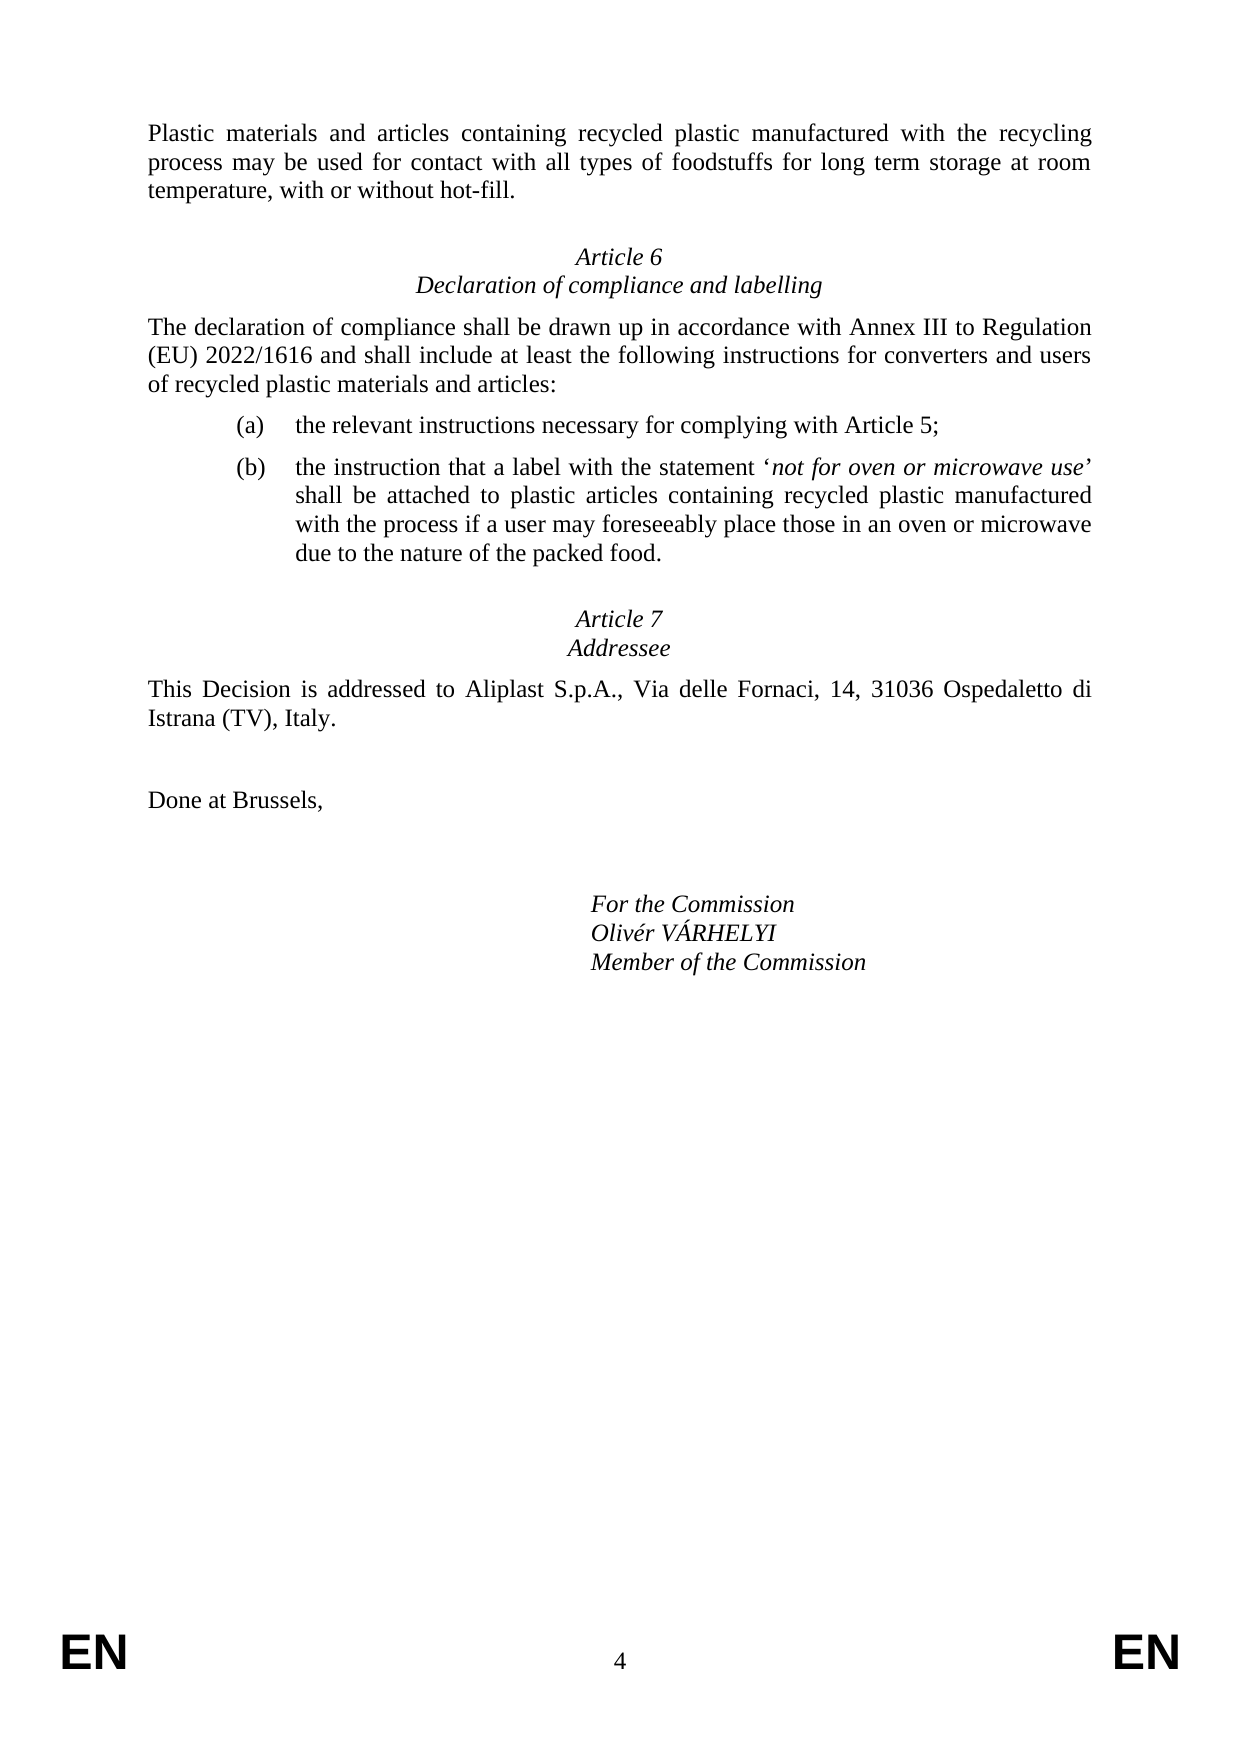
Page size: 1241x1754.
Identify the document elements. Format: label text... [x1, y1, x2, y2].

text Article 7 Addressee [148, 604, 1093, 662]
text The declaration of compliance shall be drawn up in accordance with Annex III to Regulation (EU) 2022/1616 and shall include at least the following instructions for converters and users of recycled plastic materials and articles: [148, 312, 1093, 398]
text This Decision is addressed to Aliplast S.p.A., Via delle Fornaci, 14, 31036 Ospedaletto di Istrana (TV), Italy. [148, 674, 1093, 732]
text Olivér VÁRHELYI [148, 918, 1093, 947]
list (a) the relevant instructions necessary for complying with Article 5; [236, 411, 1093, 439]
text Done at Brussels, [148, 786, 1093, 814]
text Article 6 Declaration of compliance and labelling [148, 242, 1093, 299]
list (b) the instruction that a label with the statement ‘not for oven or microwave use’ shall be attached to plastic articles containing recycled plastic manufactured with the process if a user may foreseeably place those in an oven or microwave due to the nature of the packed food. [236, 452, 1093, 567]
text Member of the Commission [148, 947, 1093, 976]
text Plastic materials and articles containing recycled plastic manufactured with the recycling process may be used for contact with all types of foodstuffs for long term storage at room temperature, with or without hot-fill. [148, 118, 1093, 204]
text For the Commission [148, 889, 1093, 918]
